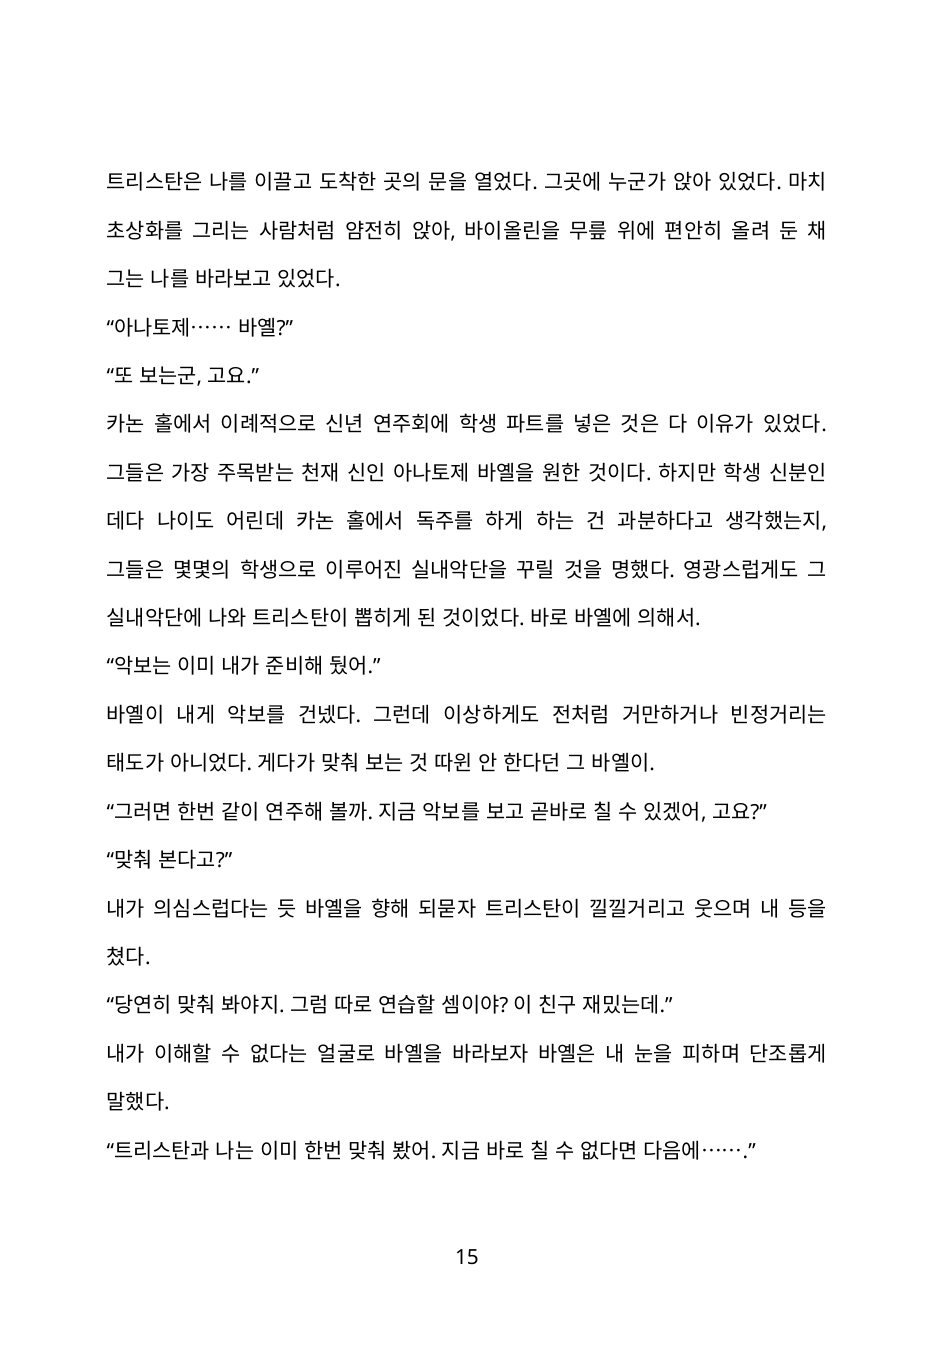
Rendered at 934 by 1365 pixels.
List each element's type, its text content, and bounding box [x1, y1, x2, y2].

text “그러면 한번 같이 연주해 볼까. 지금 악보를 보고 곧바로 칠 수 있겠어, 고요?” [106, 795, 827, 825]
text 트리스탄은 나를 이끌고 도착한 곳의 문을 열었다. 그곳에 누군가 앉아 있었다. 마치 초상화를 그리는 사람처럼 얌전히 앉아, 바이올린을 무릎 위에 편안히 올려 둔 채 그는 나를 바라보고 있었다. [106, 165, 827, 293]
text 카논 홀에서 이례적으로 신년 연주회에 학생 파트를 넣은 것은 다 이유가 있었다. 그들은 가장 주목받는 천재 신인 아나토제 바옐을 원한 것이다. 하지만 학생 신분인 데다 나이도 어린데 카논 홀에서 독주를 하게 하는 건 과분하다고 생각했는지, 그들은 몇몇의 학생으로 이루어진 실내악단을 꾸릴 것을 명했다. 영광스럽게도 그 실내악단에 나와 트리스탄이 뽑히게 된 것이었다. 바로 바옐에 의해서. [106, 408, 827, 632]
text “아나토제…… 바옐?” [106, 311, 827, 341]
text “맞춰 본다고?” [106, 843, 827, 874]
text 내가 의심스럽다는 듯 바옐을 향해 되묻자 트리스탄이 낄낄거리고 웃으며 내 등을 쳤다. [106, 892, 827, 971]
text “또 보는군, 고요.” [106, 359, 827, 389]
text “악보는 이미 내가 준비해 뒀어.” [106, 650, 827, 680]
text “당연히 맞춰 봐야지. 그럼 따로 연습할 셈이야? 이 친구 재밌는데.” [106, 989, 827, 1019]
text 바옐이 내게 악보를 건넸다. 그런데 이상하게도 전처럼 거만하거나 빈정거리는 태도가 아니었다. 게다가 맞춰 보는 것 따윈 안 한다던 그 바옐이. [106, 698, 827, 777]
text 내가 이해할 수 없다는 얼굴로 바옐을 바라보자 바옐은 내 눈을 피하며 단조롭게 말했다. [106, 1037, 827, 1116]
text “트리스탄과 나는 이미 한번 맞춰 봤어. 지금 바로 칠 수 없다면 다음에…….” [106, 1134, 827, 1164]
